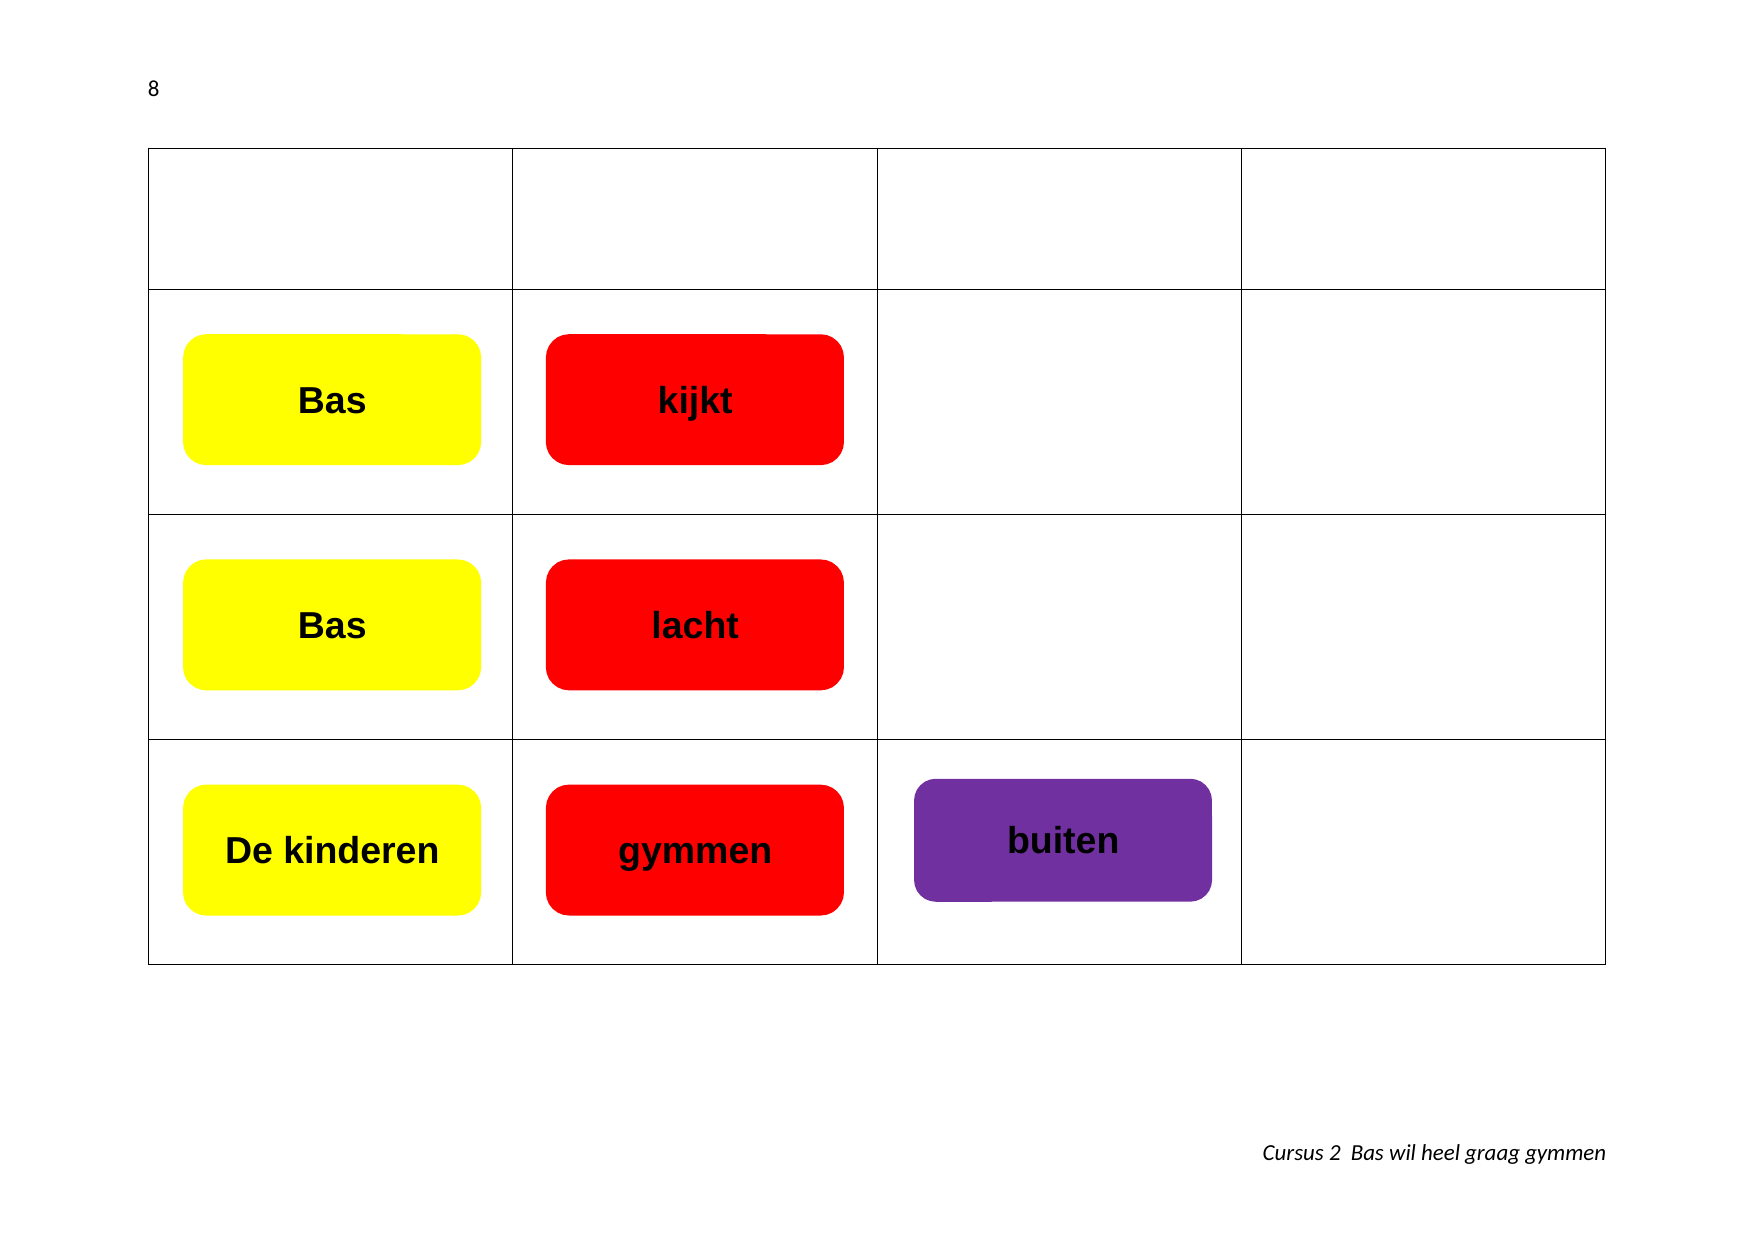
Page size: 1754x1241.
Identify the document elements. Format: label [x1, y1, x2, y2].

table_cell [1242, 515, 1605, 739]
table_cell [878, 149, 1241, 289]
table_cell [149, 149, 512, 289]
table_cell [149, 290, 512, 514]
table_cell [1242, 149, 1605, 289]
table_cell [513, 149, 877, 289]
table_cell [513, 290, 877, 514]
table_cell [513, 740, 877, 964]
table_cell [1242, 290, 1605, 514]
table_cell [149, 515, 512, 739]
table_cell [878, 290, 1241, 514]
table_cell [149, 740, 512, 964]
table_cell [878, 740, 1241, 964]
table_cell [1242, 740, 1605, 964]
table_cell [513, 515, 877, 739]
table_cell [878, 515, 1241, 739]
